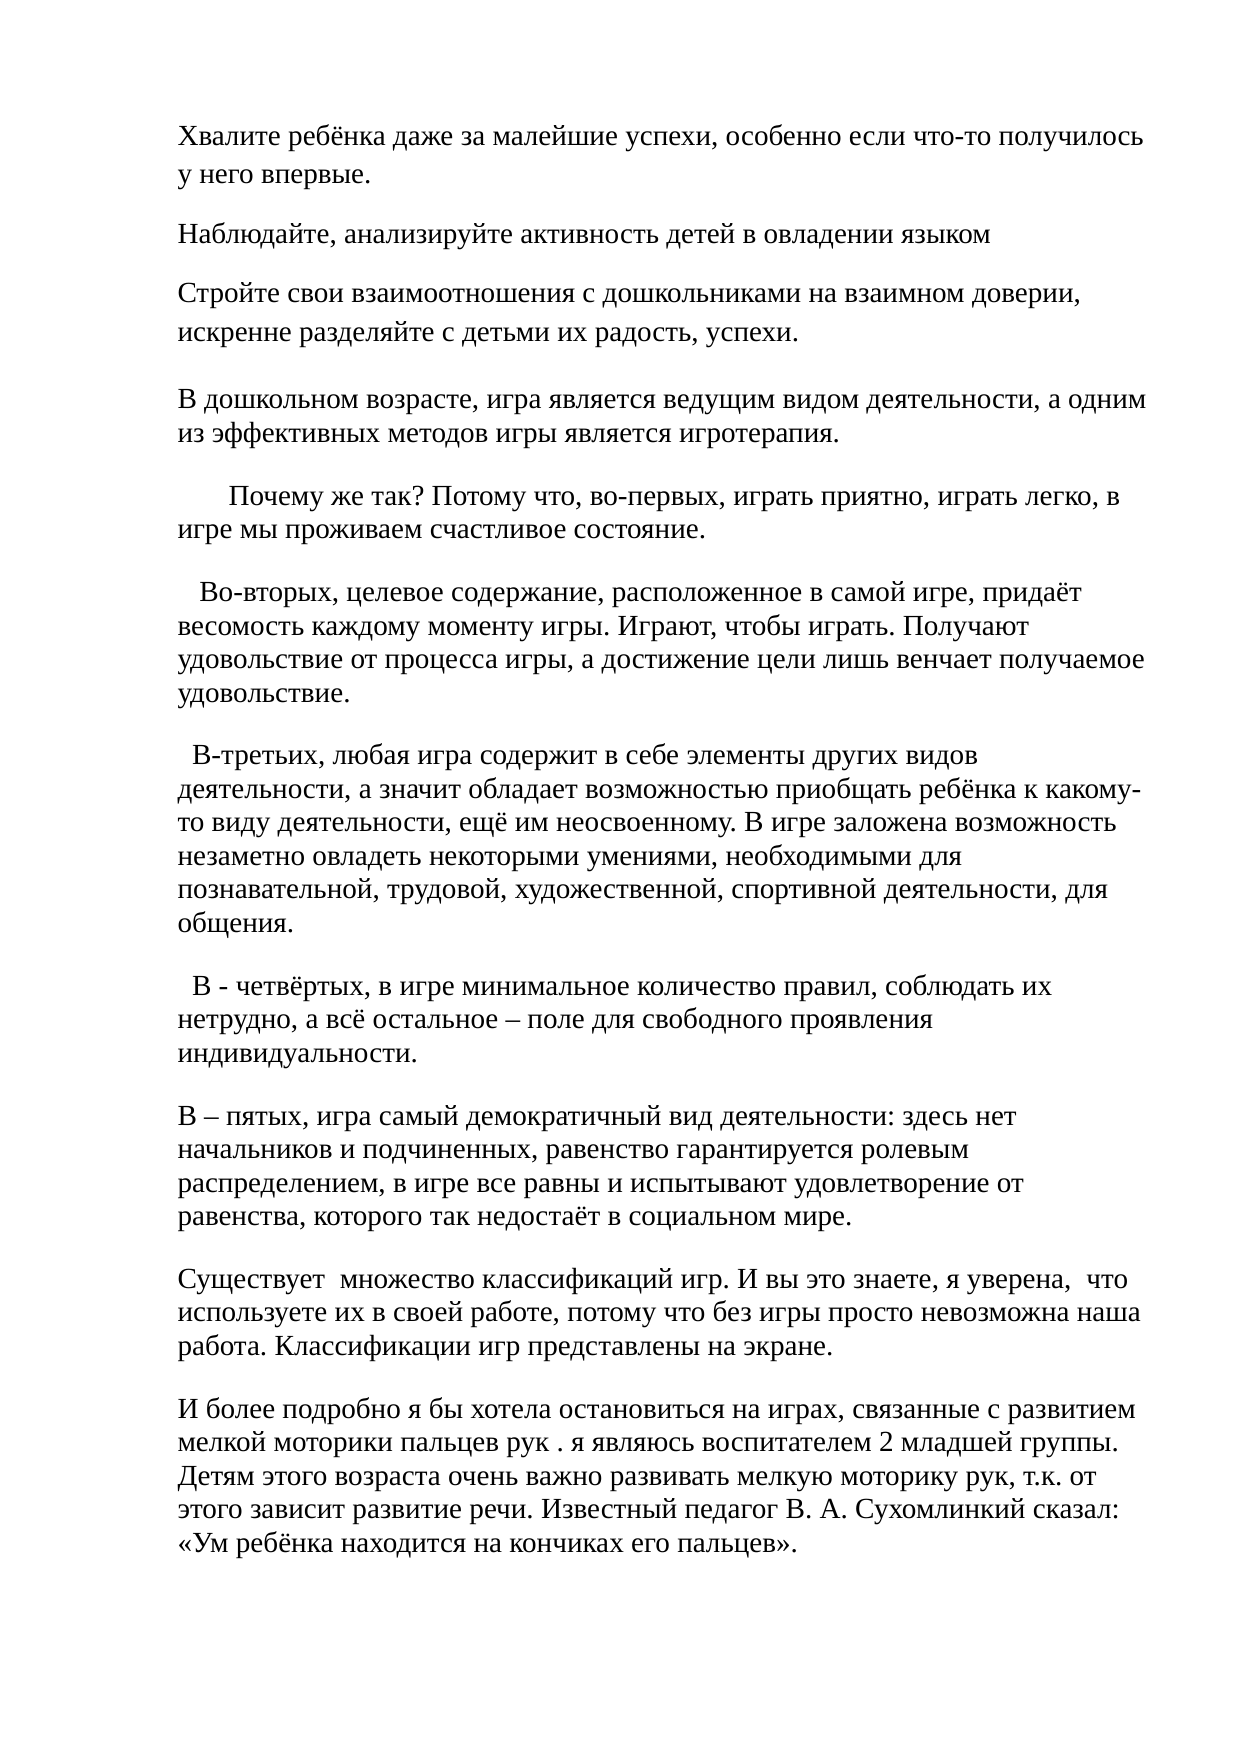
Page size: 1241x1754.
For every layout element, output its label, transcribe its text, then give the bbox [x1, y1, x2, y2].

text Стройте свои взаимоотношения с дошкольниками на взаимном доверии, искренне разделяйте с детьми их радость, успехи. [177, 275, 1152, 347]
text В - четвёртых, в игре минимальное количество правил, соблюдать их нетрудно, а всё остальное – поле для свободного проявления индивидуальности. [177, 968, 1152, 1068]
text Во-вторых, целевое содержание, расположенное в самой игре, придаёт весомость каждому моменту игры. Играют, чтобы играть. Получают удовольствие от процесса игры, а достижение цели лишь венчает получаемое удовольствие. [177, 574, 1152, 708]
text Почему же так? Потому что, во-первых, играть приятно, играть легко, в игре мы проживаем счастливое состояние. [177, 478, 1152, 545]
text И более подробно я бы хотела остановиться на играх, связанные с развитием мелкой моторики пальцев рук . я являюсь воспитателем 2 младшей группы. Детям этого возраста очень важно развивать мелкую моторику рук, т.к. от этого зависит развитие речи. Известный педагог В. А. Сухомлинкий сказал: «Ум ребёнка находится на кончиках его пальцев». [177, 1391, 1152, 1558]
text В – пятых, игра самый демократичный вид деятельности: здесь нет начальников и подчиненных, равенство гарантируется ролевым распределением, в игре все равны и испытывают удовлетворение от равенства, которого так недостаёт в социальном мире. [177, 1098, 1152, 1232]
text Хвалите ребёнка даже за малейшие успехи, особенно если что-то получилось у него впервые. [177, 118, 1152, 190]
text Наблюдайте, анализируйте активность детей в овладении языком [177, 216, 1152, 249]
text В дошкольном возрасте, игра является ведущим видом деятельности, а одним из эффективных методов игры является игротерапия. [177, 382, 1152, 449]
text Существует множество классификаций игр. И вы это знаете, я уверена, что используете их в своей работе, потому что без игры просто невозможна наша работа. Классификации игр представлены на экране. [177, 1261, 1152, 1362]
text В-третьих, любая игра содержит в себе элементы других видов деятельности, а значит обладает возможностью приобщать ребёнка к какому-то виду деятельности, ещё им неосвоенному. В игре заложена возможность незаметно овладеть некоторыми умениями, необходимыми для познавательной, трудовой, художественной, спортивной деятельности, для общения. [177, 737, 1152, 939]
